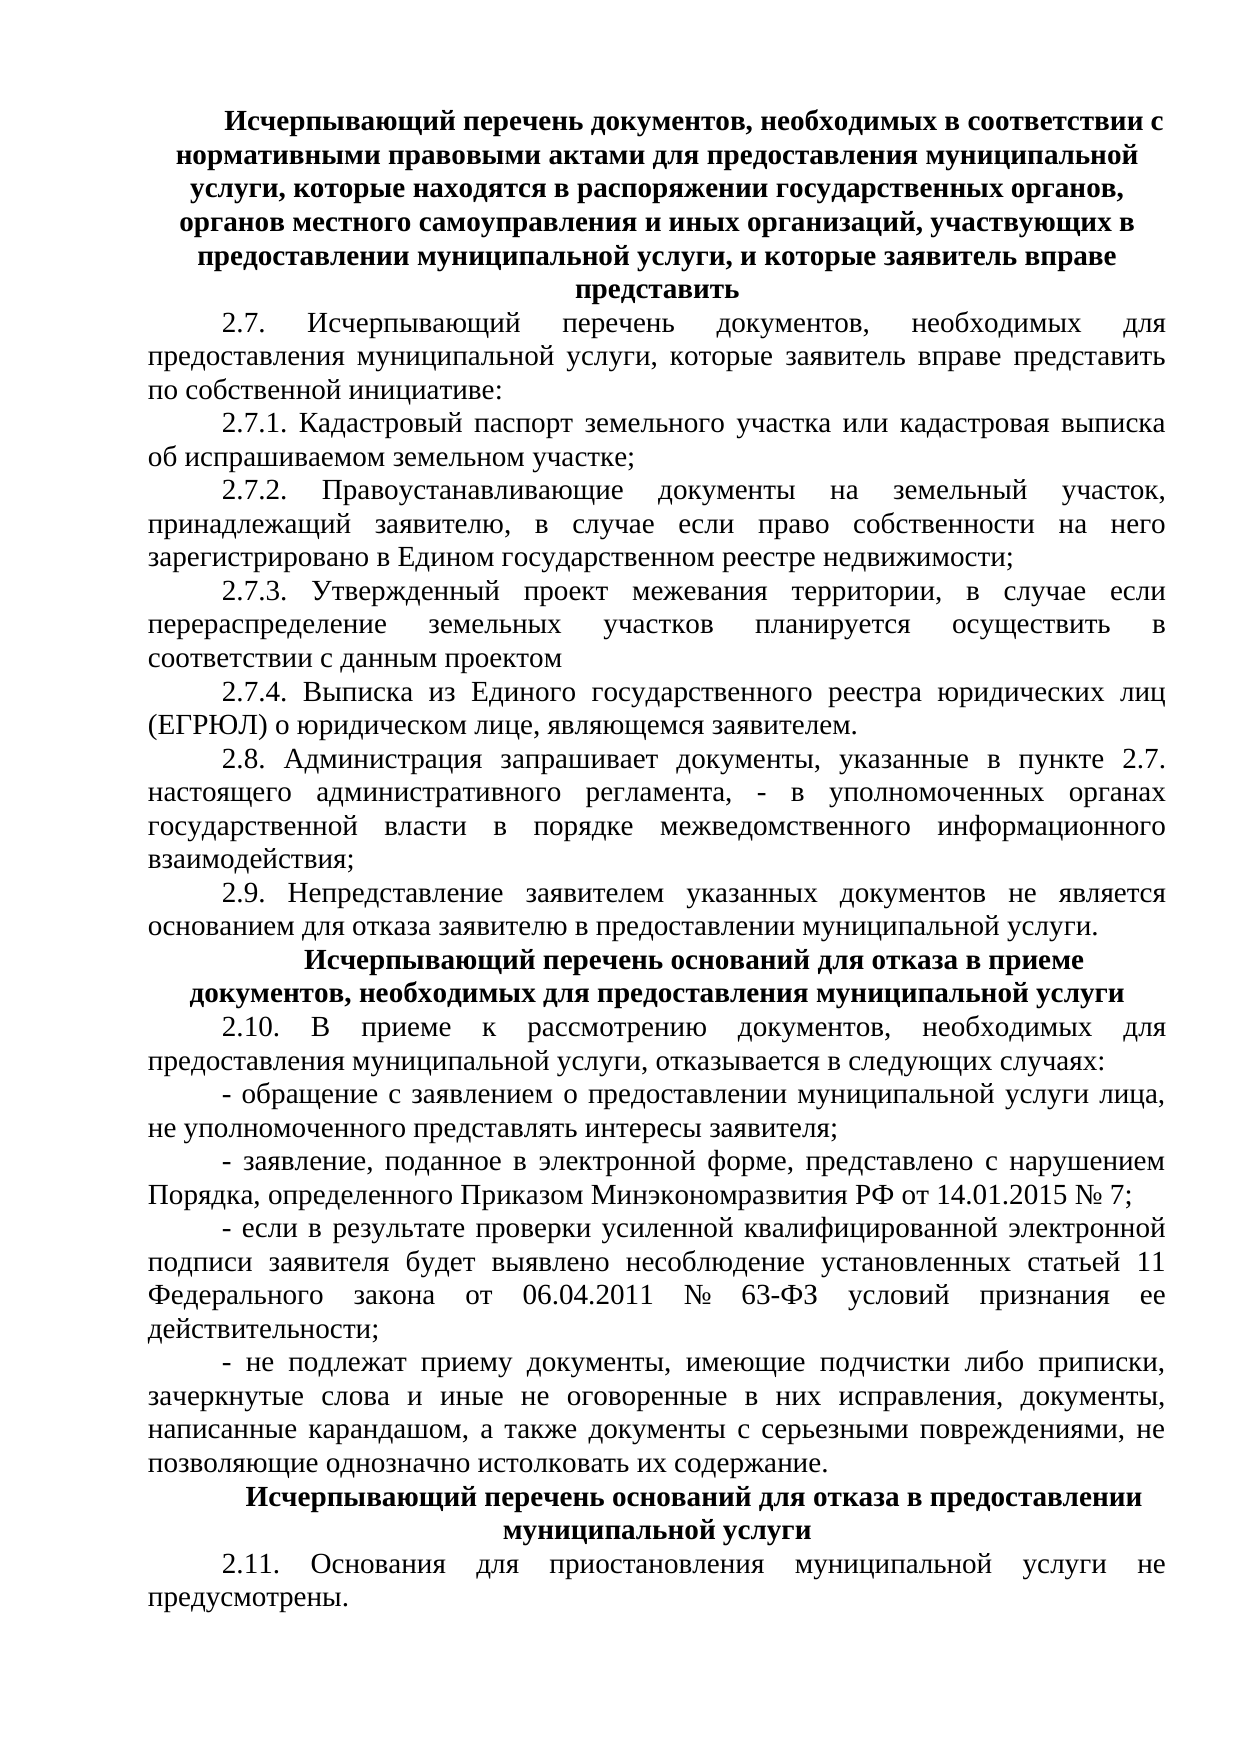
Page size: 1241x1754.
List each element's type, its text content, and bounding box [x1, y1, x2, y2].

text Исчерпывающий перечень оснований для отказа в предоставлении муниципальной услуги [148, 1479, 1167, 1546]
text - если в результате проверки усиленной квалифицированной электронной подписи заявителя будет выявлено несоблюдение установленных статьей 11 Федерального закона от 06.04.2011 № 63-ФЗ условий признания ее действительности; [148, 1210, 1167, 1344]
text 2.7.4. Выписка из Единого государственного реестра юридических лиц (ЕГРЮЛ) о юридическом лице, являющемся заявителем. [148, 674, 1167, 741]
text 2.7.1. Кадастровый паспорт земельного участка или кадастровая выписка об испрашиваемом земельном участке; [148, 405, 1167, 472]
text 2.10. В приеме к рассмотрению документов, необходимых для предоставления муниципальной услуги, отказывается в следующих случаях: [148, 1009, 1167, 1076]
text 2.7.2. Правоустанавливающие документы на земельный участок, принадлежащий заявителю, в случае если право собственности на него зарегистрировано в Едином государственном реестре недвижимости; [148, 472, 1167, 573]
text - не подлежат приему документы, имеющие подчистки либо приписки, зачеркнутые слова и иные не оговоренные в них исправления, документы, написанные карандашом, а также документы с серьезными повреждениями, не позволяющие однозначно истолковать их содержание. [148, 1344, 1167, 1479]
text 2.9. Непредставление заявителем указанных документов не является основанием для отказа заявителю в предоставлении муниципальной услуги. [148, 875, 1167, 942]
text - обращение с заявлением о предоставлении муниципальной услуги лица, не уполномоченного представлять интересы заявителя; [148, 1076, 1167, 1143]
text 2.11. Основания для приостановления муниципальной услуги не предусмотрены. [148, 1546, 1167, 1613]
text 2.7.3. Утвержденный проект межевания территории, в случае если перераспределение земельных участков планируется осуществить в соответствии с данным проектом [148, 573, 1167, 674]
text 2.7. Исчерпывающий перечень документов, необходимых для предоставления муниципальной услуги, которые заявитель вправе представить по собственной инициативе: [148, 305, 1167, 405]
text Исчерпывающий перечень оснований для отказа в приеме документов, необходимых для предоставления муниципальной услуги [148, 942, 1167, 1009]
text - заявление, поданное в электронной форме, представлено с нарушением Порядка, определенного Приказом Минэкономразвития РФ от 14.01.2015 № 7; [148, 1143, 1167, 1210]
text 2.8. Администрация запрашивает документы, указанные в пункте 2.7. настоящего административного регламента, - в уполномоченных органах государственной власти в порядке межведомственного информационного взаимодействия; [148, 741, 1167, 875]
text Исчерпывающий перечень документов, необходимых в соответствии с нормативными правовыми актами для предоставления муниципальной услуги, которые находятся в распоряжении государственных органов, органов местного самоуправления и иных организаций, участвующих в предоставлении муниципальной услуги, и которые заявитель вправе представить [148, 103, 1167, 305]
